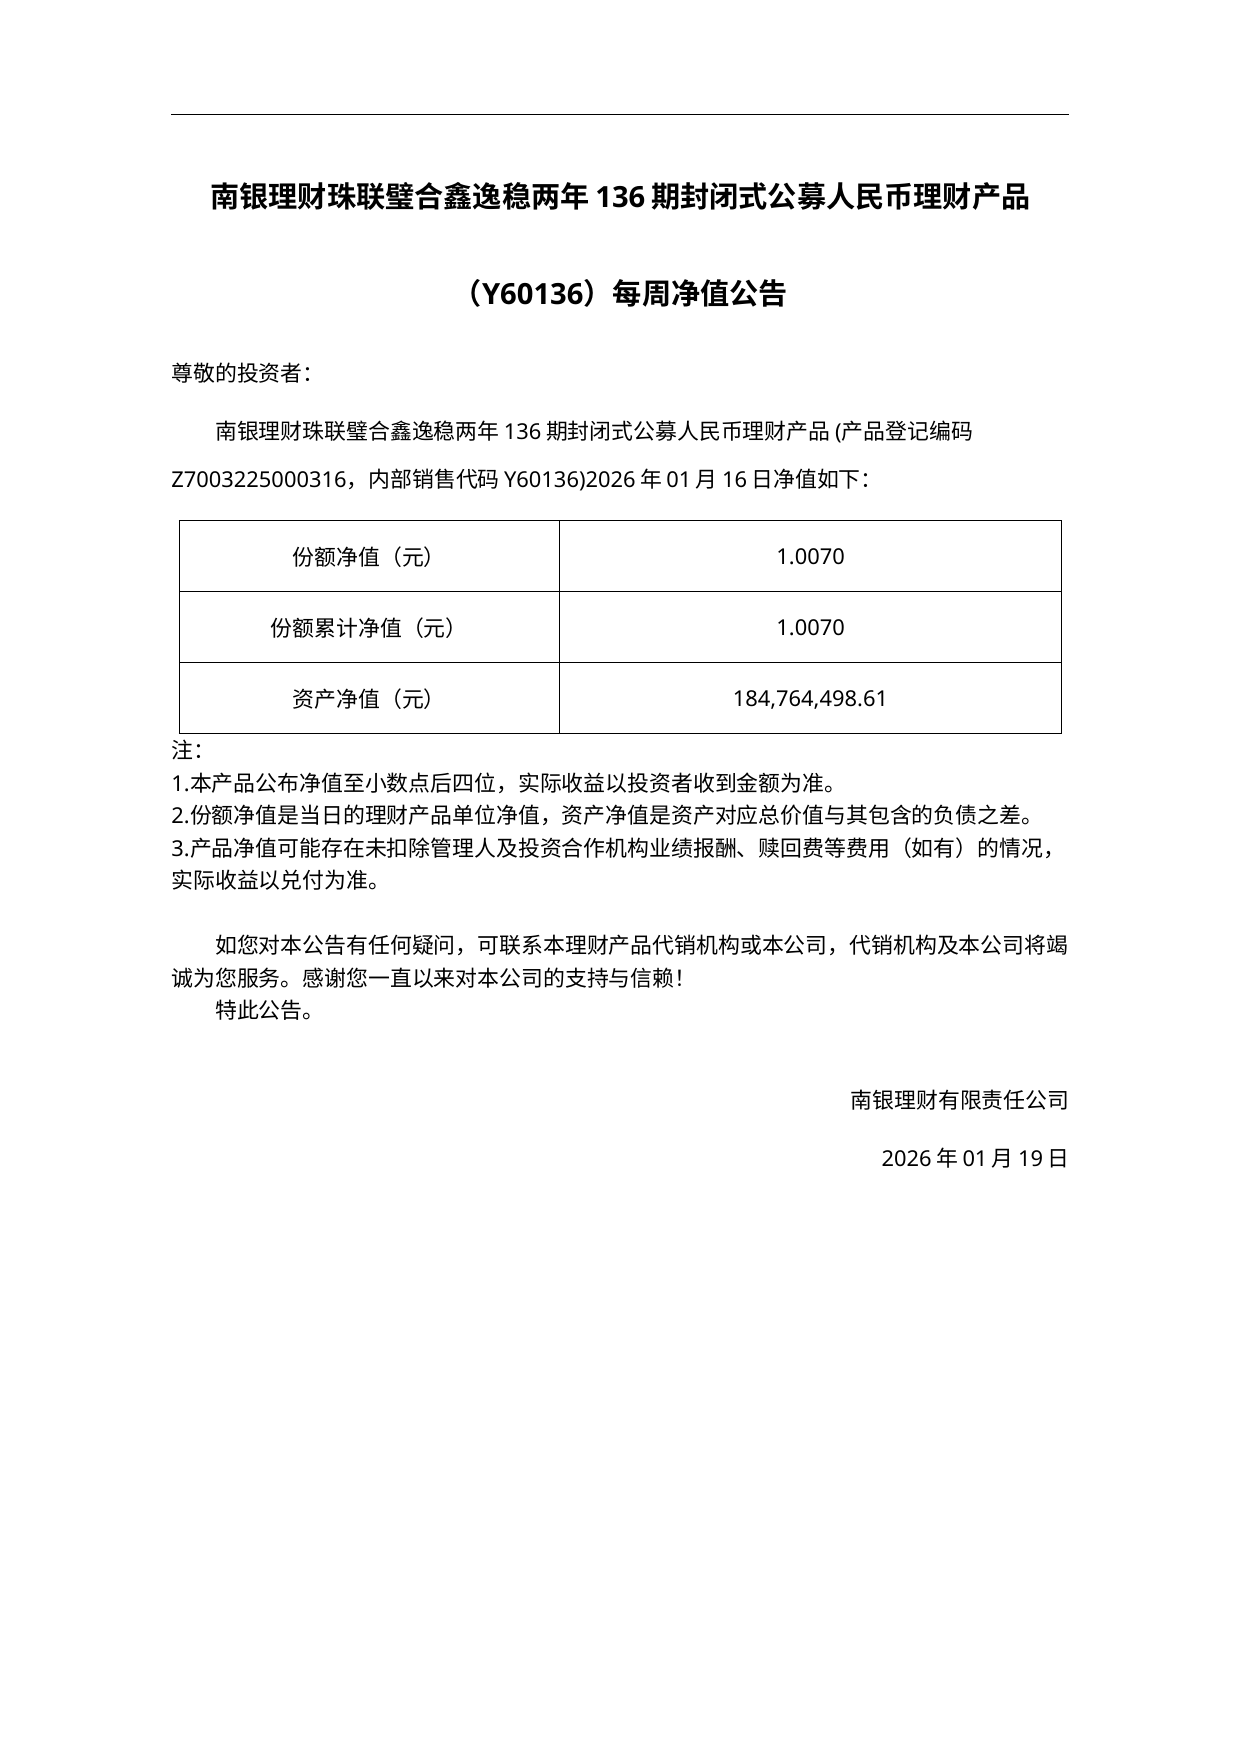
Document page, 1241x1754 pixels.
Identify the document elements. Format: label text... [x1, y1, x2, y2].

text 南银理财珠联璧合鑫逸稳两年136期封闭式公募人民币理财产品 (产品登记编码Z7003225000316，内部销售代码Y60136)2026年01月16日净值如下： [171, 413, 1069, 494]
text 2.份额净值是当日的理财产品单位净值，资产净值是资产对应总价值与其包含的负债之差。 [171, 798, 1069, 830]
text 注： [171, 733, 1069, 765]
table_cell 资产净值（元） [180, 663, 559, 733]
text 2026年01月19日 [171, 1140, 1069, 1173]
text 3.产品净值可能存在未扣除管理人及投资合作机构业绩报酬、赎回费等费用（如有）的情况，实际收益以兑付为准。 [171, 830, 1069, 895]
table_cell 1.0070 [560, 592, 1061, 662]
table_cell 份额累计净值（元） [180, 592, 559, 662]
table_cell 184,764,498.61 [560, 663, 1061, 733]
table_header 1.0070 [560, 521, 1061, 591]
text 尊敬的投资者： [171, 355, 1069, 388]
text 特此公告。 [171, 993, 1069, 1025]
table_header 份额净值（元） [180, 521, 559, 591]
text 南银理财有限责任公司 [171, 1082, 1069, 1115]
text 如您对本公告有任何疑问，可联系本理财产品代销机构或本公司，代销机构及本公司将竭诚为您服务。感谢您一直以来对本公司的支持与信赖！ [171, 928, 1069, 993]
text 1.本产品公布净值至小数点后四位，实际收益以投资者收到金额为准。 [171, 765, 1069, 798]
text 南银理财珠联璧合鑫逸稳两年136期封闭式公募人民币理财产品（Y60136）每周净值公告 [171, 162, 1069, 324]
